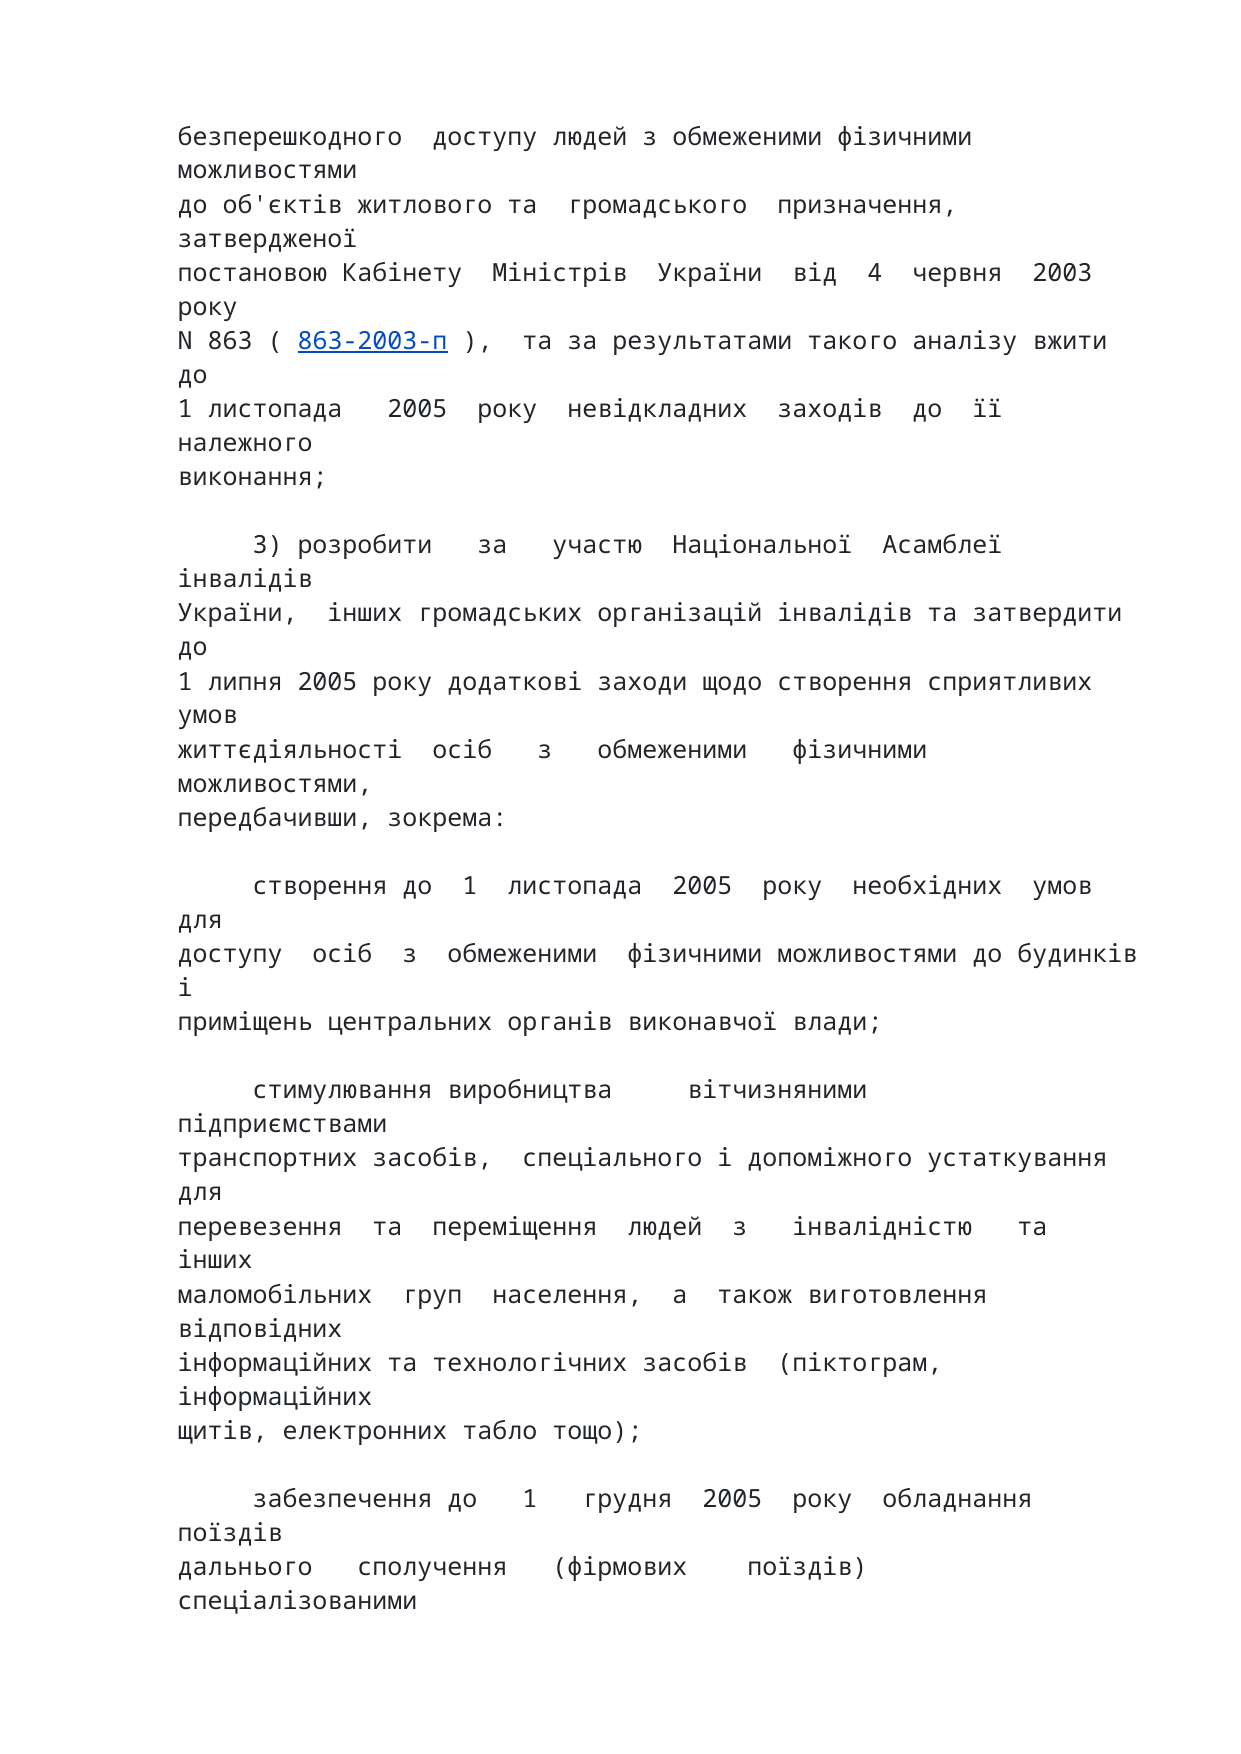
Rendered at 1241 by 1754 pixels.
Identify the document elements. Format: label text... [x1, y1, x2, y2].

text створення до 1 листопада 2005 року необхідних умов для доступу осіб з обмеженими фізичними можливостями до будинків і приміщень центральних органів виконавчої влади; [177, 867, 1152, 1038]
text 3) розробити за участю Національної Асамблеї інвалідів України, інших громадських організацій інвалідів та затвердити до 1 липня 2005 року додаткові заходи щодо створення сприятливих умов життєдіяльності осіб з обмеженими фізичними можливостями, передбачивши, зокрема: [177, 527, 1152, 833]
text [177, 1481, 1152, 1617]
text стимулювання виробництва вітчизняними підприємствами транспортних засобів, спеціального і допоміжного устаткування для перевезення та переміщення людей з інвалідністю та інших маломобільних груп населення, а також виготовлення відповідних інформаційних та технологічних засобів (піктограм, інформаційних щитів, електронних табло тощо); [177, 1072, 1152, 1447]
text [177, 118, 1152, 493]
